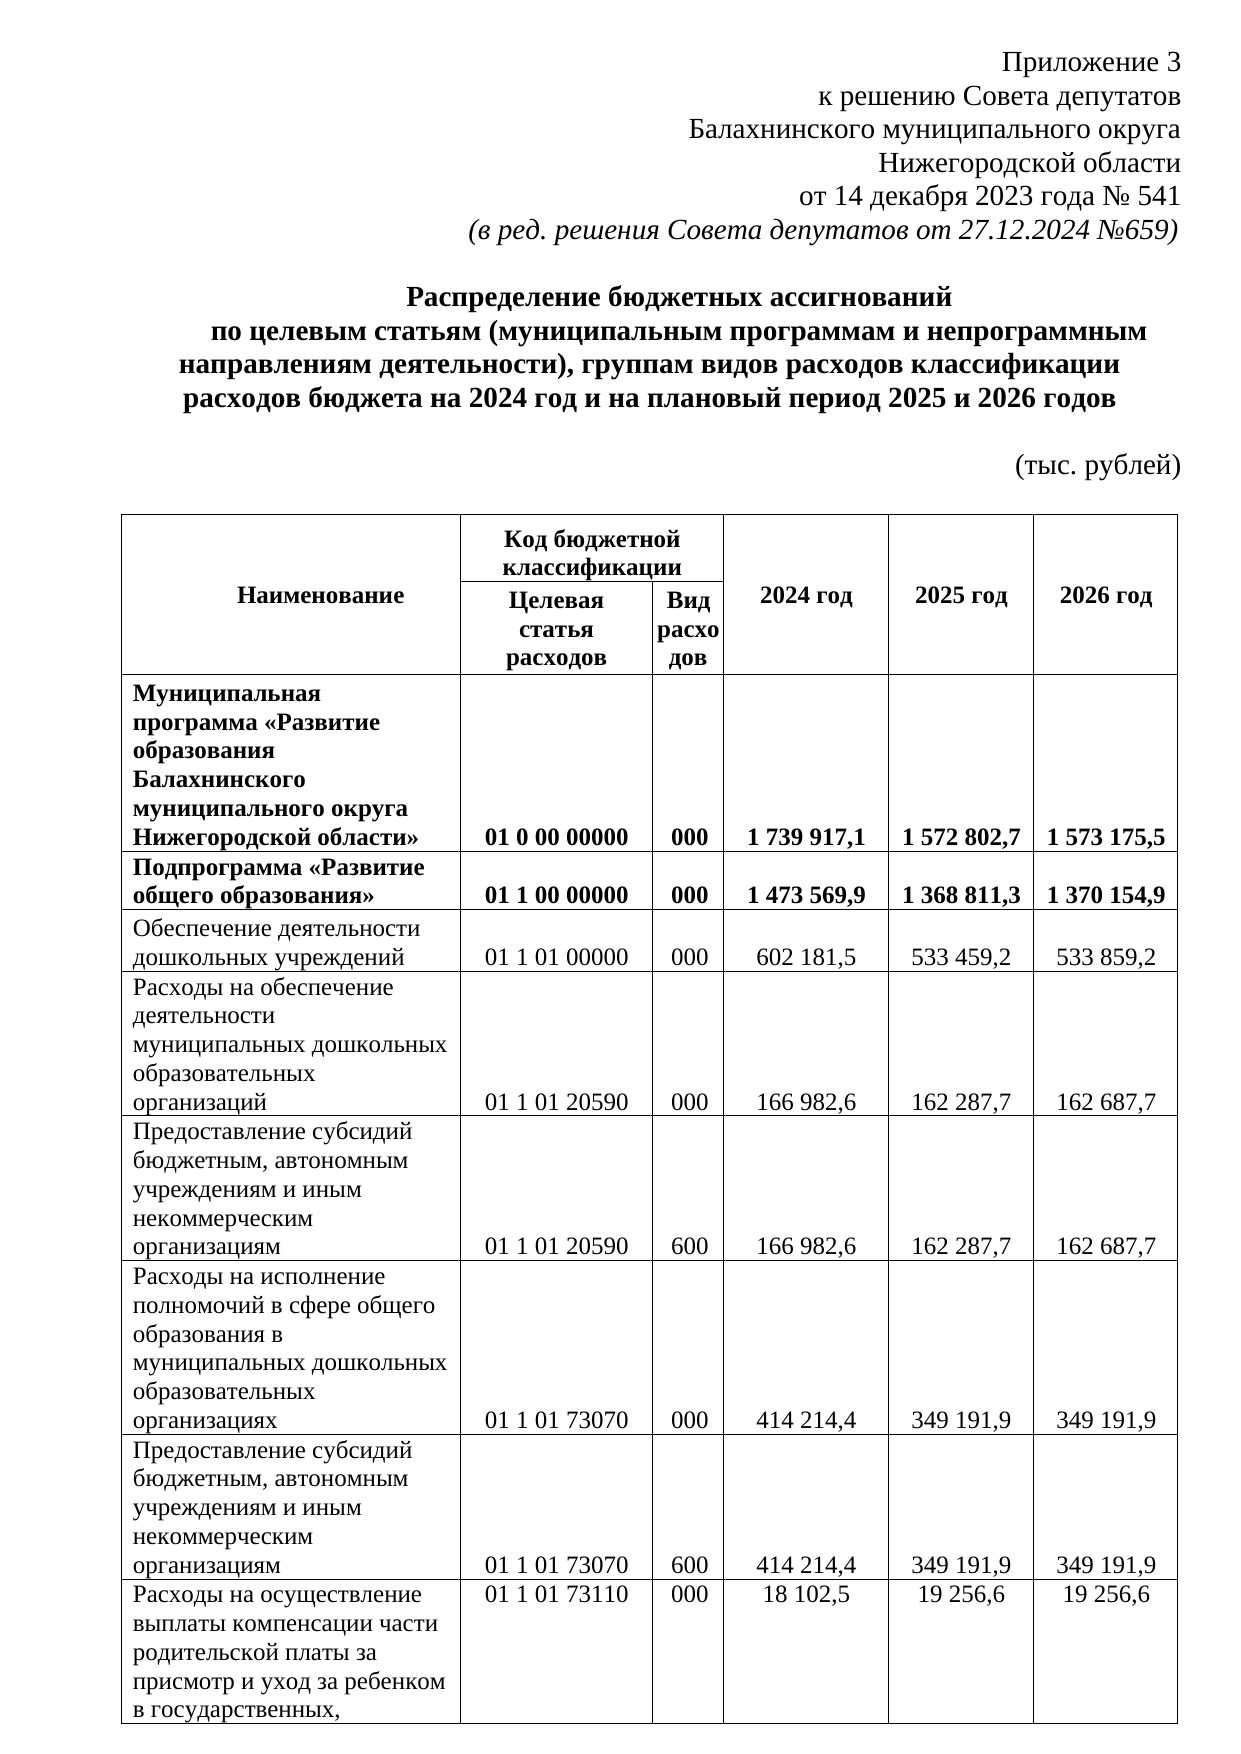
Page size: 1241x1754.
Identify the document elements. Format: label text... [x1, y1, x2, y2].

table_cell 602 181,5 [724, 910, 888, 971]
table_cell 01 1 01 20590 [461, 972, 652, 1115]
table_cell 1 368 811,3 [889, 852, 1033, 909]
table_cell 000 [653, 910, 723, 971]
table_cell 19 256,6 [1034, 1580, 1177, 1723]
text к решению Совета депутатов [192, 78, 1181, 111]
text Нижегородской области [192, 145, 1181, 178]
table_cell 000 [653, 675, 723, 851]
table_cell 01 1 00 00000 [461, 852, 652, 909]
table_cell 000 [653, 852, 723, 909]
table_cell 1 473 569,9 [724, 852, 888, 909]
table_cell Предоставление субсидий бюджетным, автономным учреждениям и иным некоммерческим организациям [122, 1116, 460, 1260]
table_cell 01 1 01 73070 [461, 1435, 652, 1578]
table_cell 166 982,6 [724, 1116, 888, 1260]
table_cell 162 287,7 [889, 972, 1033, 1115]
table_cell 349 191,9 [1034, 1261, 1177, 1434]
table_cell 533 859,2 [1034, 910, 1177, 971]
text от 14 декабря 2023 года № 541 [192, 178, 1181, 212]
table_cell 19 256,6 [889, 1580, 1033, 1723]
table_header Наименование [122, 515, 460, 674]
table_cell 349 191,9 [889, 1261, 1033, 1434]
table_cell 01 1 01 00000 [461, 910, 652, 971]
table_header 2024 год [724, 515, 888, 674]
text (в ред. решения Совета депутатов от 27.12.2024 №659) [266, 212, 1181, 246]
table_cell Расходы на обеспечение деятельности муниципальных дошкольных образовательных организаций [122, 972, 460, 1115]
table_cell 000 [653, 1580, 723, 1723]
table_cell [122, 1580, 460, 1723]
table_cell 1 370 154,9 [1034, 852, 1177, 909]
table_cell 000 [653, 972, 723, 1115]
table_cell 414 214,4 [724, 1261, 888, 1434]
table_header Код бюджетной классификации [461, 515, 723, 581]
text Распределение бюджетных ассигнований [118, 279, 1181, 313]
table_cell 533 459,2 [889, 910, 1033, 971]
table_cell 01 0 00 00000 [461, 675, 652, 851]
table_cell 162 287,7 [889, 1116, 1033, 1260]
table_cell 600 [653, 1435, 723, 1578]
table_cell 1 572 802,7 [889, 675, 1033, 851]
table_cell 18 102,5 [724, 1580, 888, 1723]
text Приложение 3 [118, 44, 1181, 78]
table_cell Подпрограмма «Развитие общего образования» [122, 852, 460, 909]
table_cell Целевая статья расходов [461, 582, 652, 674]
table_cell 162 687,7 [1034, 1116, 1177, 1260]
table_cell 166 982,6 [724, 972, 888, 1115]
table_cell 01 1 01 20590 [461, 1116, 652, 1260]
table_cell 01 1 01 73110 [461, 1580, 652, 1723]
text по целевым статьям (муниципальным программам и непрограммным направлениям деятельности), группам видов расходов классификации расходов бюджета на 2024 год и на плановый период 2025 и 2026 годов [118, 313, 1181, 413]
table_header 2026 год [1034, 515, 1177, 674]
table_cell 1 573 175,5 [1034, 675, 1177, 851]
table_cell 349 191,9 [1034, 1435, 1177, 1578]
table_cell 000 [653, 1261, 723, 1434]
table_cell 600 [653, 1116, 723, 1260]
table_cell 349 191,9 [889, 1435, 1033, 1578]
table_cell Муниципальная программа «Развитие образования Балахнинского муниципального округа Нижегородской области» [122, 675, 460, 851]
text (тыс. рублей) [118, 447, 1181, 480]
table_cell Расходы на исполнение полномочий в сфере общего образования в муниципальных дошкольных образовательных организациях [122, 1261, 460, 1434]
table_cell 414 214,4 [724, 1435, 888, 1578]
table_cell 1 739 917,1 [724, 675, 888, 851]
table_cell Вид расходов [653, 582, 723, 674]
table_cell 01 1 01 73070 [461, 1261, 652, 1434]
table_header 2025 год [889, 515, 1033, 674]
table_cell 162 687,7 [1034, 972, 1177, 1115]
text Балахнинского муниципального округа [148, 111, 1181, 145]
table_cell Обеспечение деятельности дошкольных учреждений [122, 910, 460, 971]
table_cell Предоставление субсидий бюджетным, автономным учреждениям и иным некоммерческим организациям [122, 1435, 460, 1578]
